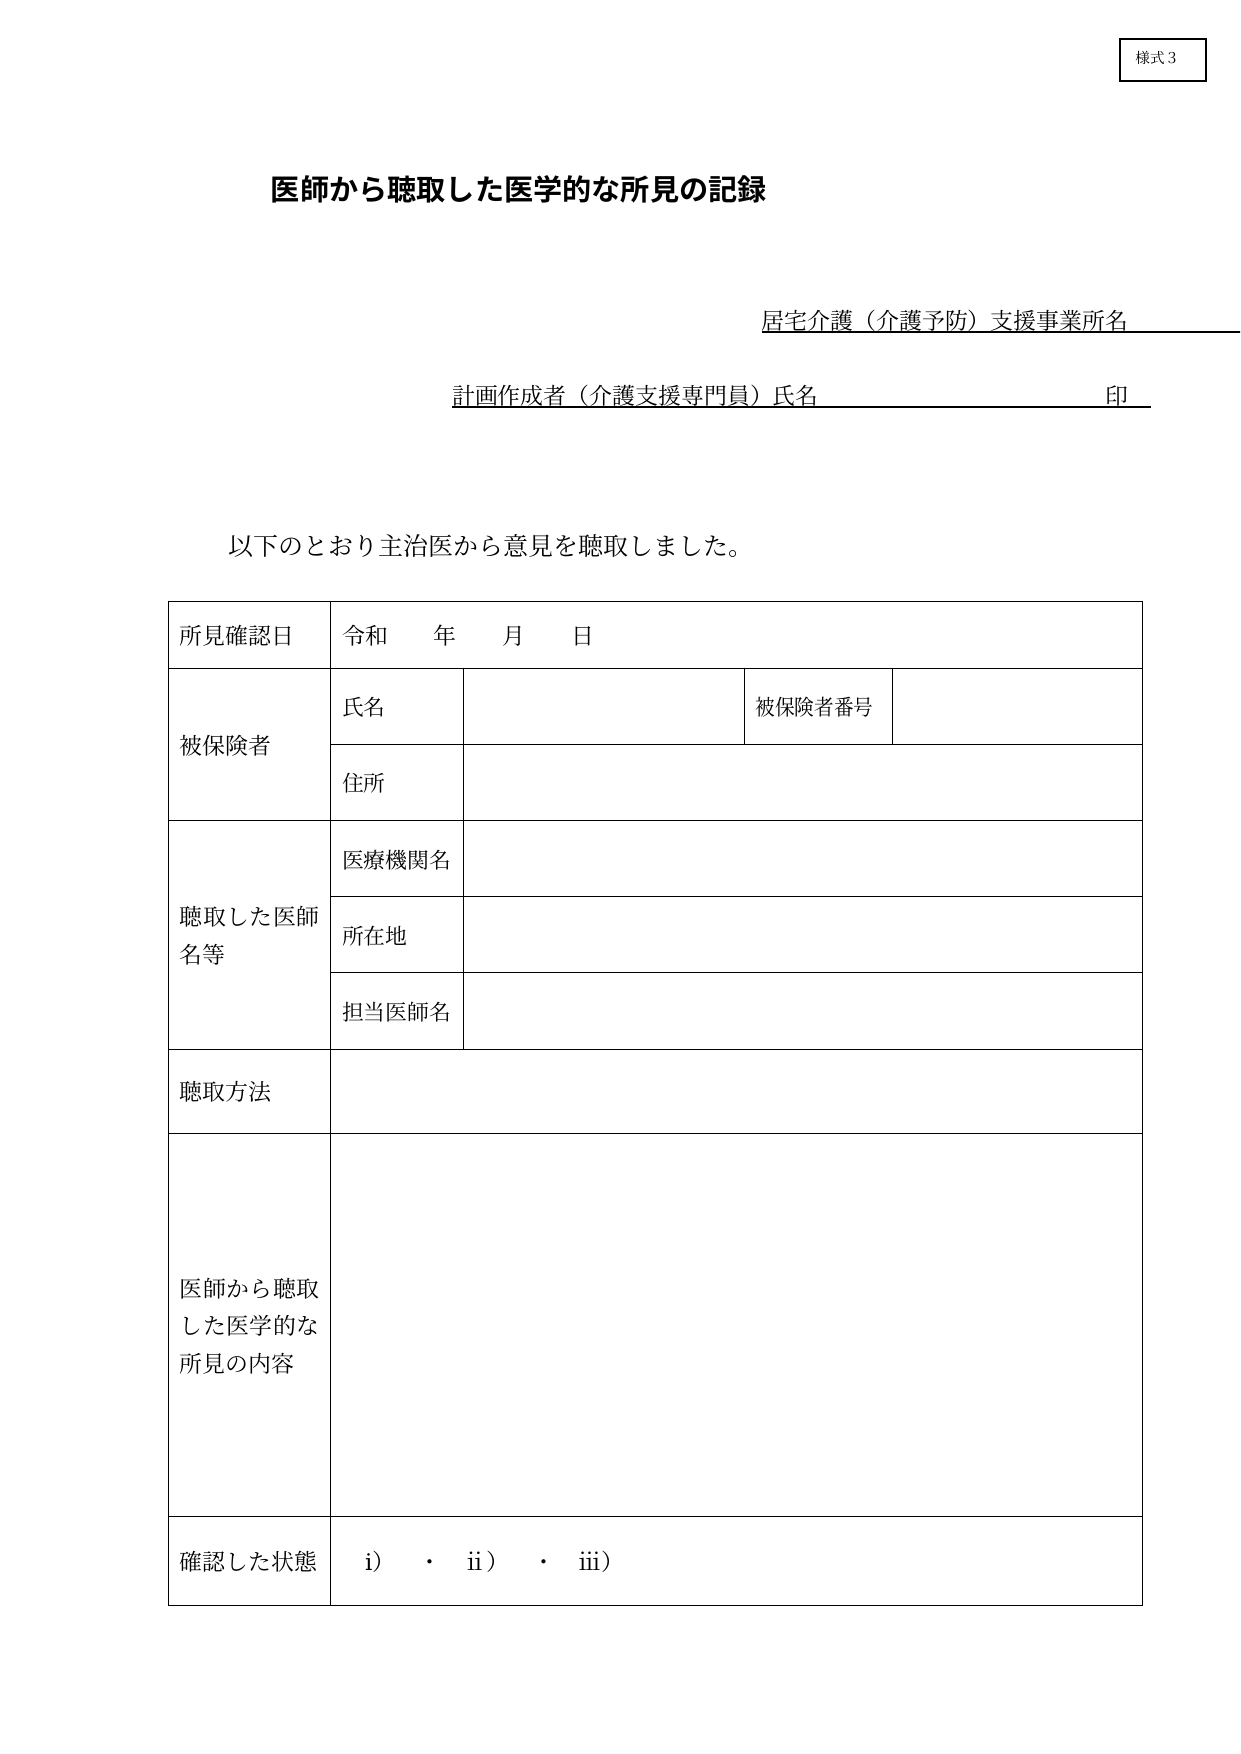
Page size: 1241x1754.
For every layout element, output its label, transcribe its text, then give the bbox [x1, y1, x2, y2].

text 以下のとおり主治医から意見を聴取しました。 [153, 526, 1128, 563]
table_cell 住所 [331, 745, 463, 820]
table_header 令和 年 月 日 [331, 602, 1142, 668]
table_cell [331, 1050, 1142, 1132]
table_header 所見確認日 [169, 602, 330, 668]
table_cell ⅰ） ・ ⅱ） ・ ⅲ） [331, 1517, 1142, 1605]
table_cell 医療機関名 [331, 821, 463, 896]
table_cell 確認した状態 [169, 1517, 330, 1605]
table_cell 被保険者番号 [745, 669, 892, 744]
table_cell [464, 973, 1142, 1048]
table_cell [464, 897, 1142, 972]
table_cell 被保険者 [169, 669, 330, 820]
table_cell [464, 821, 1142, 896]
text 医師から聴取した医学的な所見の記録 [153, 151, 1128, 226]
table_cell 聴取方法 [169, 1050, 330, 1132]
table_cell 担当医師名 [331, 973, 463, 1048]
table_cell 所在地 [331, 897, 463, 972]
text 居宅介護（介護予防）支援事業所名 [153, 301, 1128, 338]
table_cell 聴取した医師名等 [169, 821, 330, 1048]
table_cell [464, 745, 1142, 820]
table_cell [893, 669, 1142, 744]
table_cell 医師から聴取した医学的な所見の内容 [169, 1134, 330, 1516]
text 計画作成者（介護支援専門員）氏名 印 [153, 376, 1128, 413]
table_cell 氏名 [331, 669, 463, 744]
table_cell [464, 669, 744, 744]
table_cell [331, 1134, 1142, 1516]
